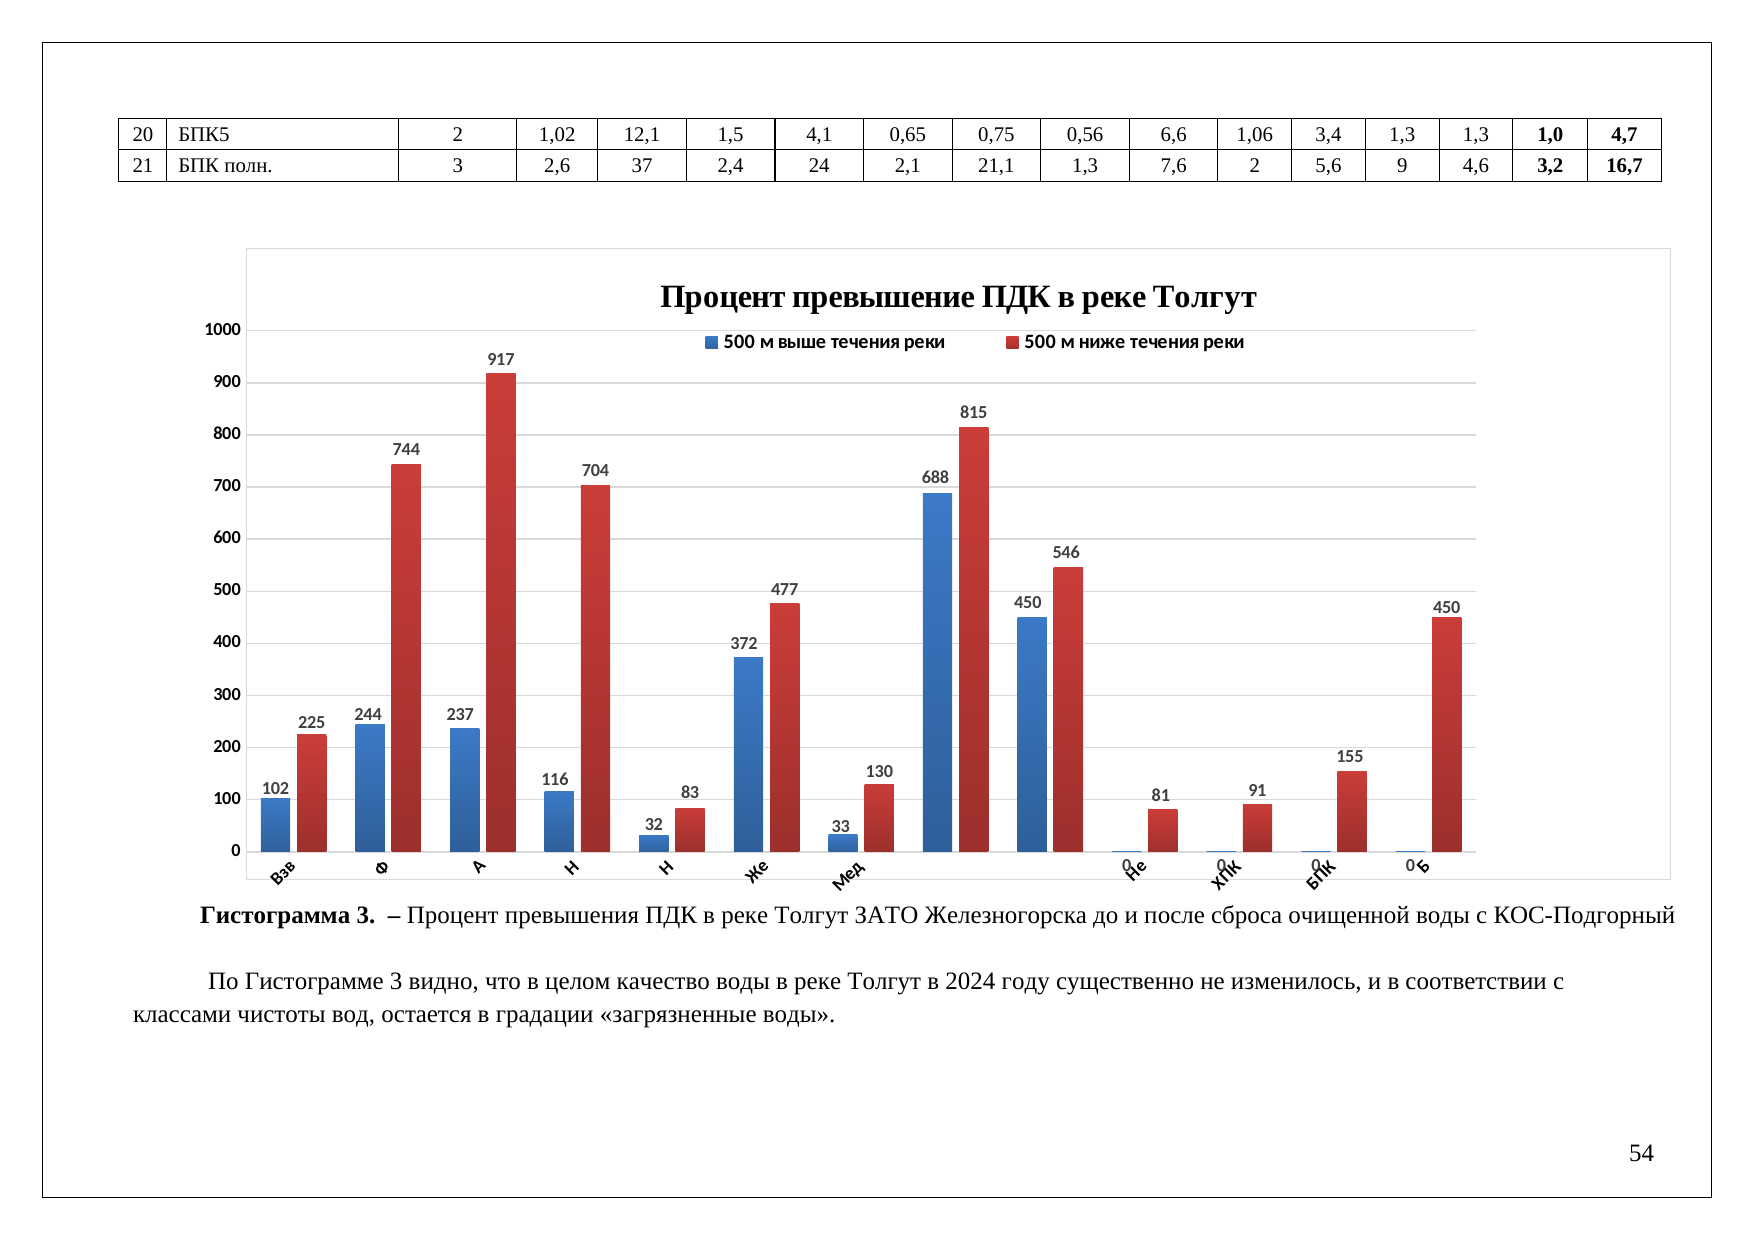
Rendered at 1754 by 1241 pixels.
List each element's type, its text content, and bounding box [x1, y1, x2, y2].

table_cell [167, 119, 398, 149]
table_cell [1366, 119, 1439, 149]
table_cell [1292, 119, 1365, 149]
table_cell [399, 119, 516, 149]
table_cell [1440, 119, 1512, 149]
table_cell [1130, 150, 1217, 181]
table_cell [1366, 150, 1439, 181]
text Гистограмма 3. – Процент превышения ПДК в реке Толгут ЗАТО Железногорска до и после сброса очищенной воды с КОС-Подгорный [118, 900, 1683, 929]
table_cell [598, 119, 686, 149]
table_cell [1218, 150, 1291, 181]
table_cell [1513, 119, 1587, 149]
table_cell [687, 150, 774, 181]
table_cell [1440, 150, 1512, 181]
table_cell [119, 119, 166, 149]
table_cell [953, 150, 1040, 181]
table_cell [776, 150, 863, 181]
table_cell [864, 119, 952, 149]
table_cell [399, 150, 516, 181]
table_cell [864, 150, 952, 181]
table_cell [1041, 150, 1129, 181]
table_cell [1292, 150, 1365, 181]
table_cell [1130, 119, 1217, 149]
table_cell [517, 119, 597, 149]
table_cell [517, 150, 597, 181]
text По Гистограмме 3 видно, что в целом качество воды в реке Толгут в 2024 году существенно не изменилось, и в соответствии с классами чистоты вод, остается в градации «загрязненные воды». [133, 966, 1668, 1028]
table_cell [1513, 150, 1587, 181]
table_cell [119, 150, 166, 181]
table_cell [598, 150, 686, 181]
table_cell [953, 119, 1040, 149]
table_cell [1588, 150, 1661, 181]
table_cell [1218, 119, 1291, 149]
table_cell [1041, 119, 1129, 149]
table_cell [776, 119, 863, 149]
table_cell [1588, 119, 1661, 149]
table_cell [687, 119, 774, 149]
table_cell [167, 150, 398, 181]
